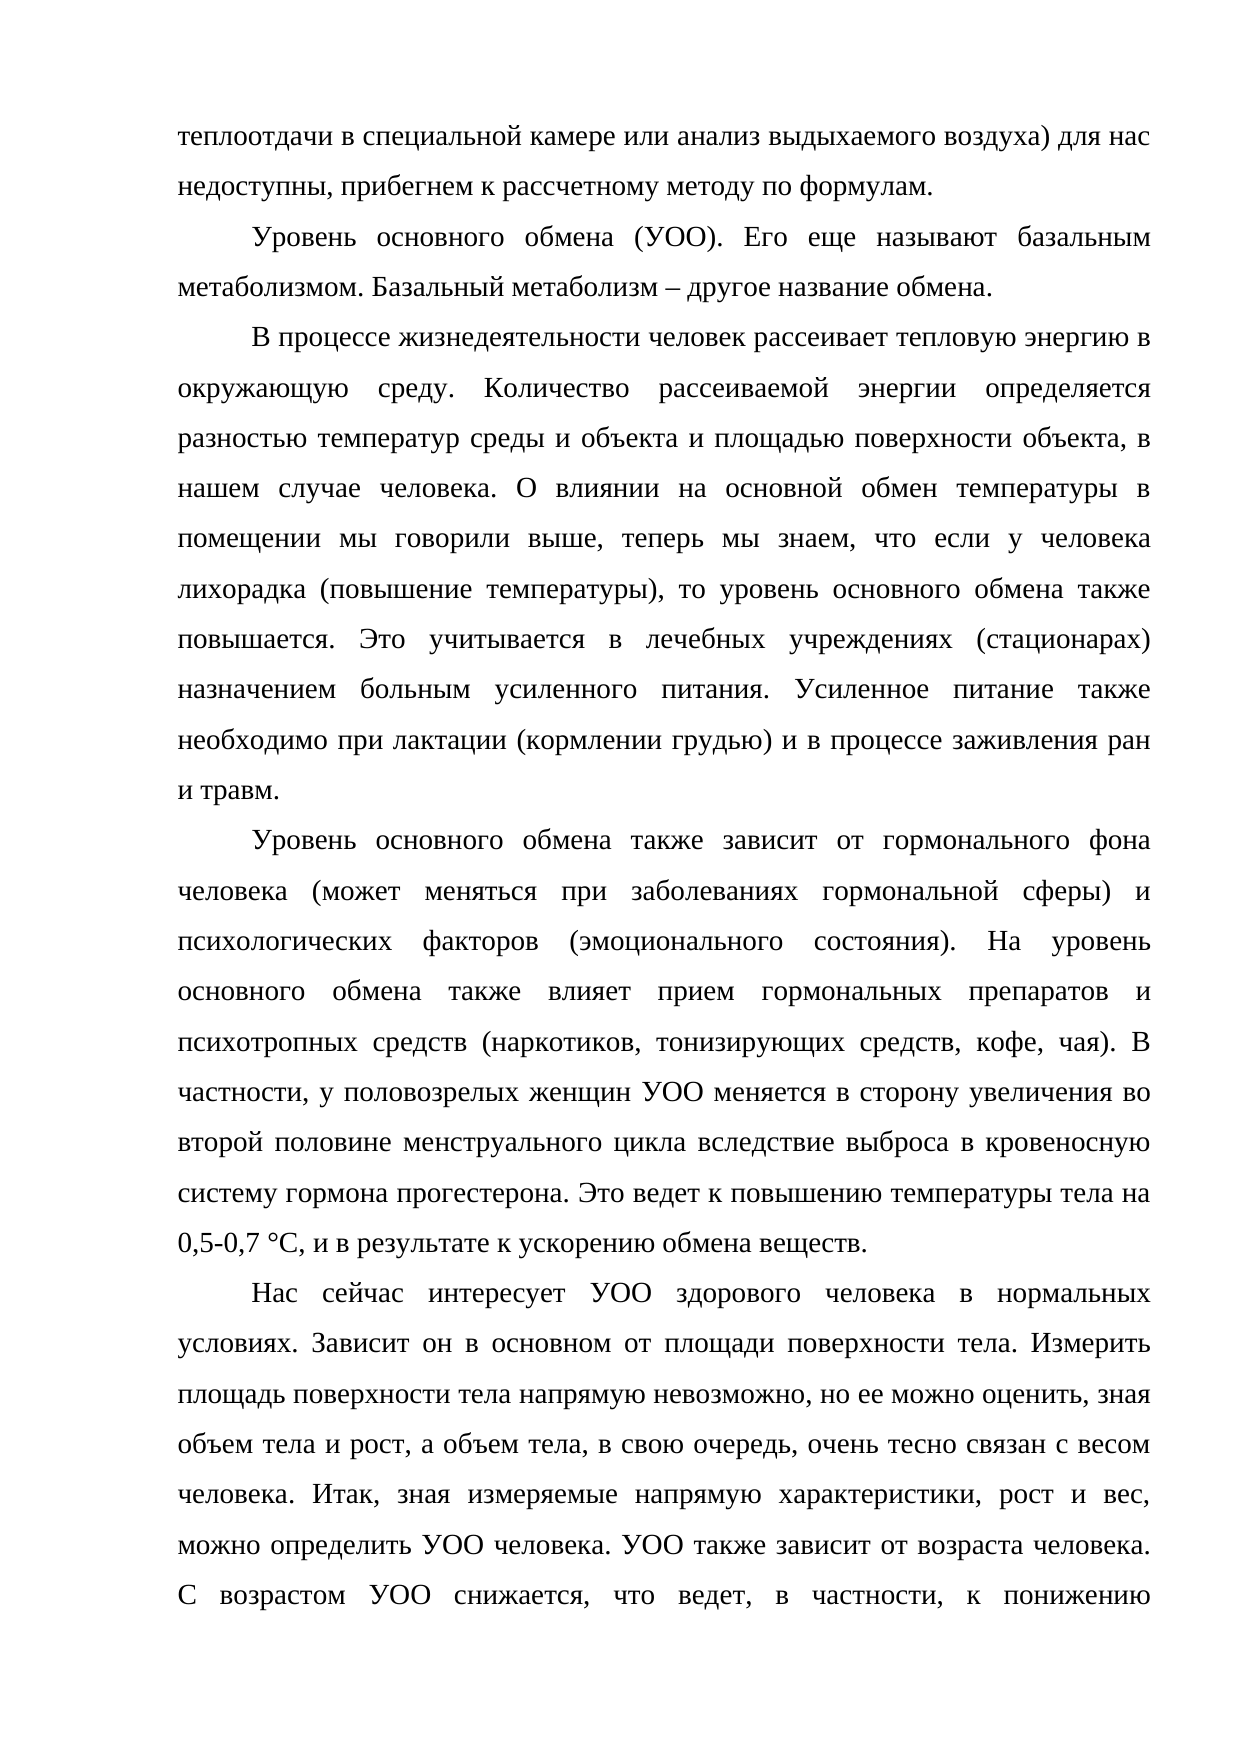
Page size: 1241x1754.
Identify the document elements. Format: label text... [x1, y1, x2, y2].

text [177, 118, 1152, 202]
text Уровень основного обмена (УОО). Его еще называют базальным метаболизмом. Базальный метаболизм – другое название обмена. [177, 219, 1152, 303]
text Уровень основного обмена также зависит от гормонального фона человека (может меняться при заболеваниях гормональной сферы) и психологических факторов (эмоционального состояния). На уровень основного обмена также влияет прием гормональных препаратов и психотропных средств (наркотиков, тонизирующих средств, кофе, чая). В частности, у половозрелых женщин УОО меняется в сторону увеличения во второй половине менструального цикла вследствие выброса в кровеносную систему гормона прогестерона. Это ведет к повышению температуры тела на 0,5-0,7 °С, и в результате к ускорению обмена веществ. [177, 822, 1152, 1258]
text В процессе жизнедеятельности человек рассеивает тепловую энергию в окружающую среду. Количество рассеиваемой энергии определяется разностью температур среды и объекта и площадью поверхности объекта, в нашем случае человека. О влиянии на основной обмен температуры в помещении мы говорили выше, теперь мы знаем, что если у человека лихорадка (повышение температуры), то уровень основного обмена также повышается. Это учитывается в лечебных учреждениях (стационарах) назначением больным усиленного питания. Усиленное питание также необходимо при лактации (кормлении грудью) и в процессе заживления ран и травм. [177, 319, 1152, 806]
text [177, 1275, 1152, 1611]
